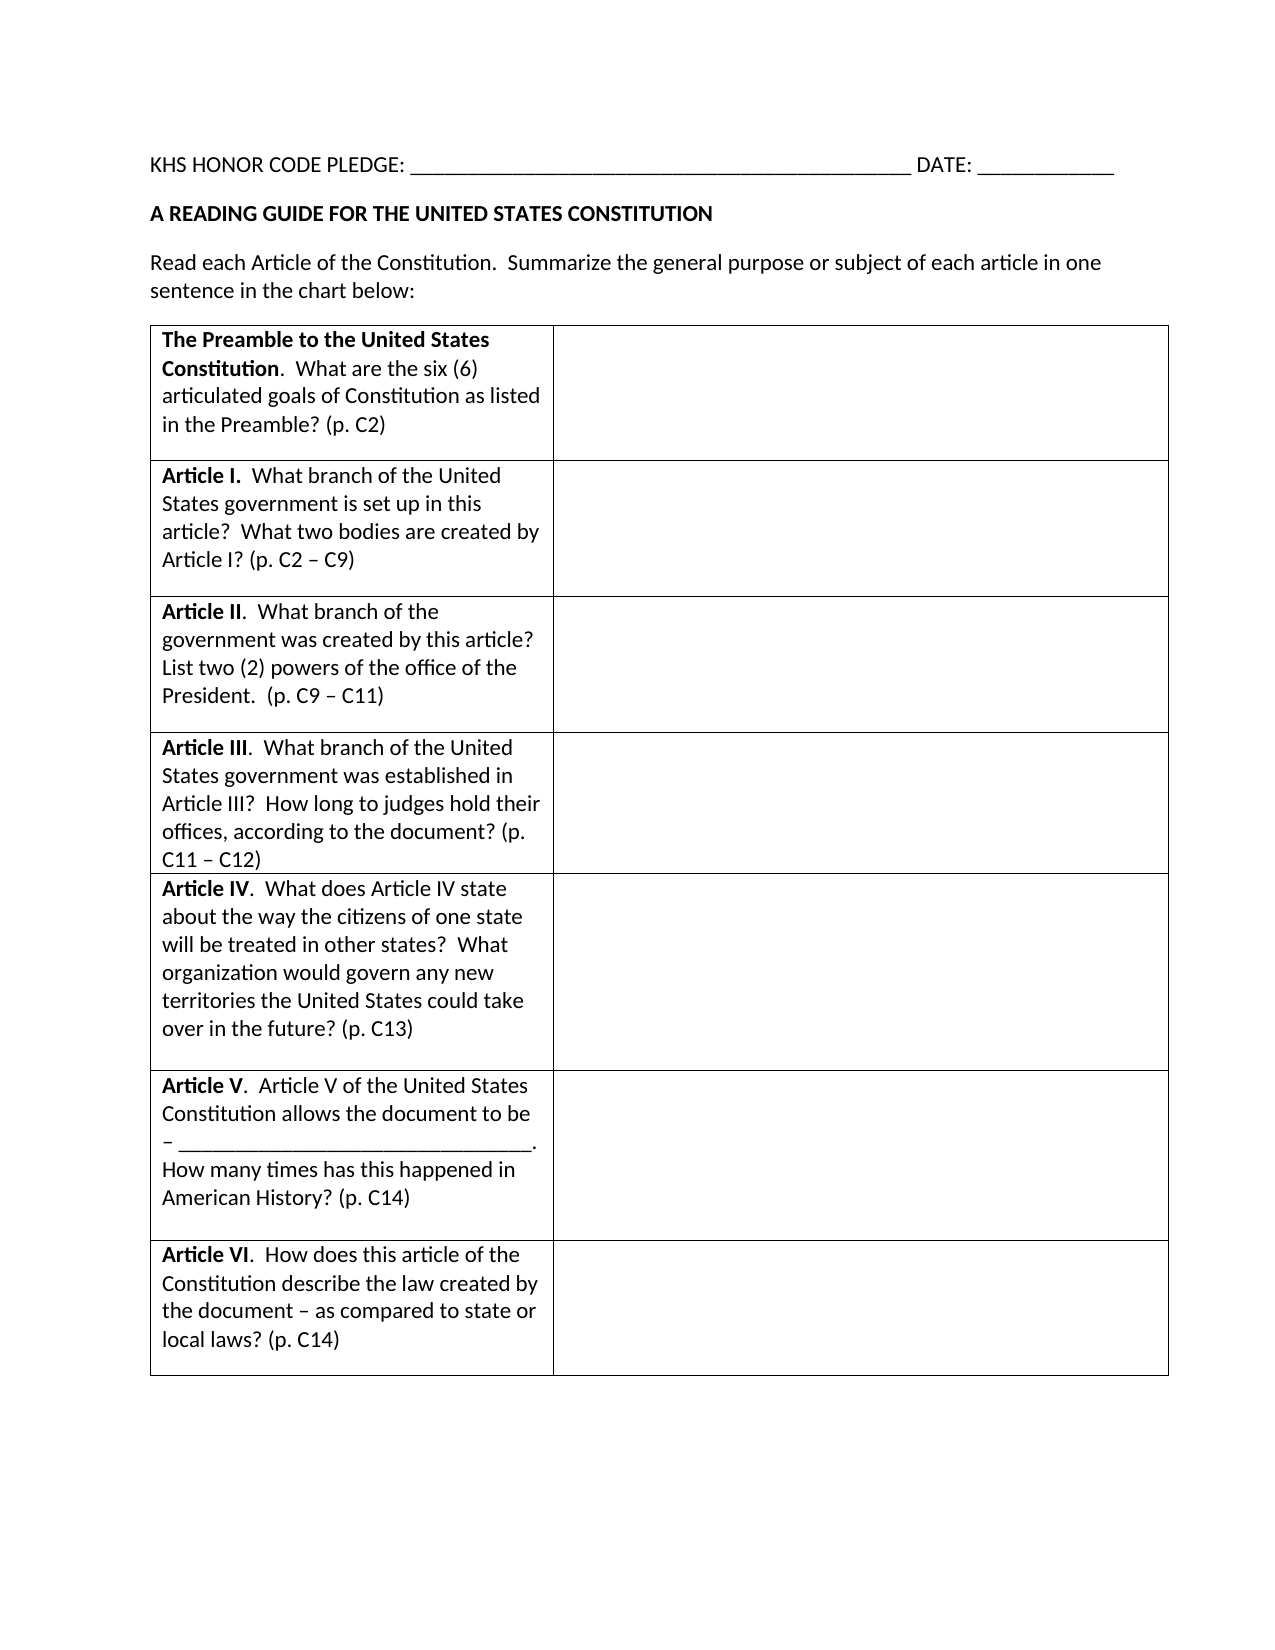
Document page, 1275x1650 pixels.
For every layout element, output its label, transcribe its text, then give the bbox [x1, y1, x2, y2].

table_cell [554, 1071, 1168, 1239]
table_cell Article III. What branch of the United States government was established in Article III? How long to judges hold their offices, according to the document? (p. C11 – C12) [151, 733, 553, 873]
table_cell [554, 1241, 1168, 1375]
table_cell Article IV. What does Article IV state about the way the citizens of one state will be treated in other states? What organization would govern any new territories the United States could take over in the future? (p. C13) [151, 874, 553, 1070]
table_cell Article I. What branch of the United States government is set up in this article? What two bodies are created by Article I? (p. C2 – C9) [151, 461, 553, 596]
text A READING GUIDE FOR THE UNITED STATES CONSTITUTION [150, 199, 1125, 227]
table_cell Article II. What branch of the government was created by this article? List two (2) powers of the office of the President. (p. C9 – C11) [151, 597, 553, 732]
table_cell [554, 874, 1168, 1070]
table_cell [554, 461, 1168, 596]
text Read each Article of the Constitution. Summarize the general purpose or subject of each article in one sentence in the chart below: [150, 248, 1125, 304]
table_header [554, 326, 1168, 460]
table_cell Article V. Article V of the United States Constitution allows the document to be – _______________________________. How many times has this happened in American History? (p. C14) [151, 1071, 553, 1239]
table_cell Article VI. How does this article of the Constitution describe the law created by the document – as compared to state or local laws? (p. C14) [151, 1241, 553, 1375]
table_header The Preamble to the United States Constitution. What are the six (6) articulated goals of Constitution as listed in the Preamble? (p. C2) [151, 326, 553, 460]
table_cell [554, 597, 1168, 732]
text KHS HONOR CODE PLEDGE: ____________________________________________ DATE: ____________ [150, 150, 1125, 178]
table_cell [554, 733, 1168, 873]
